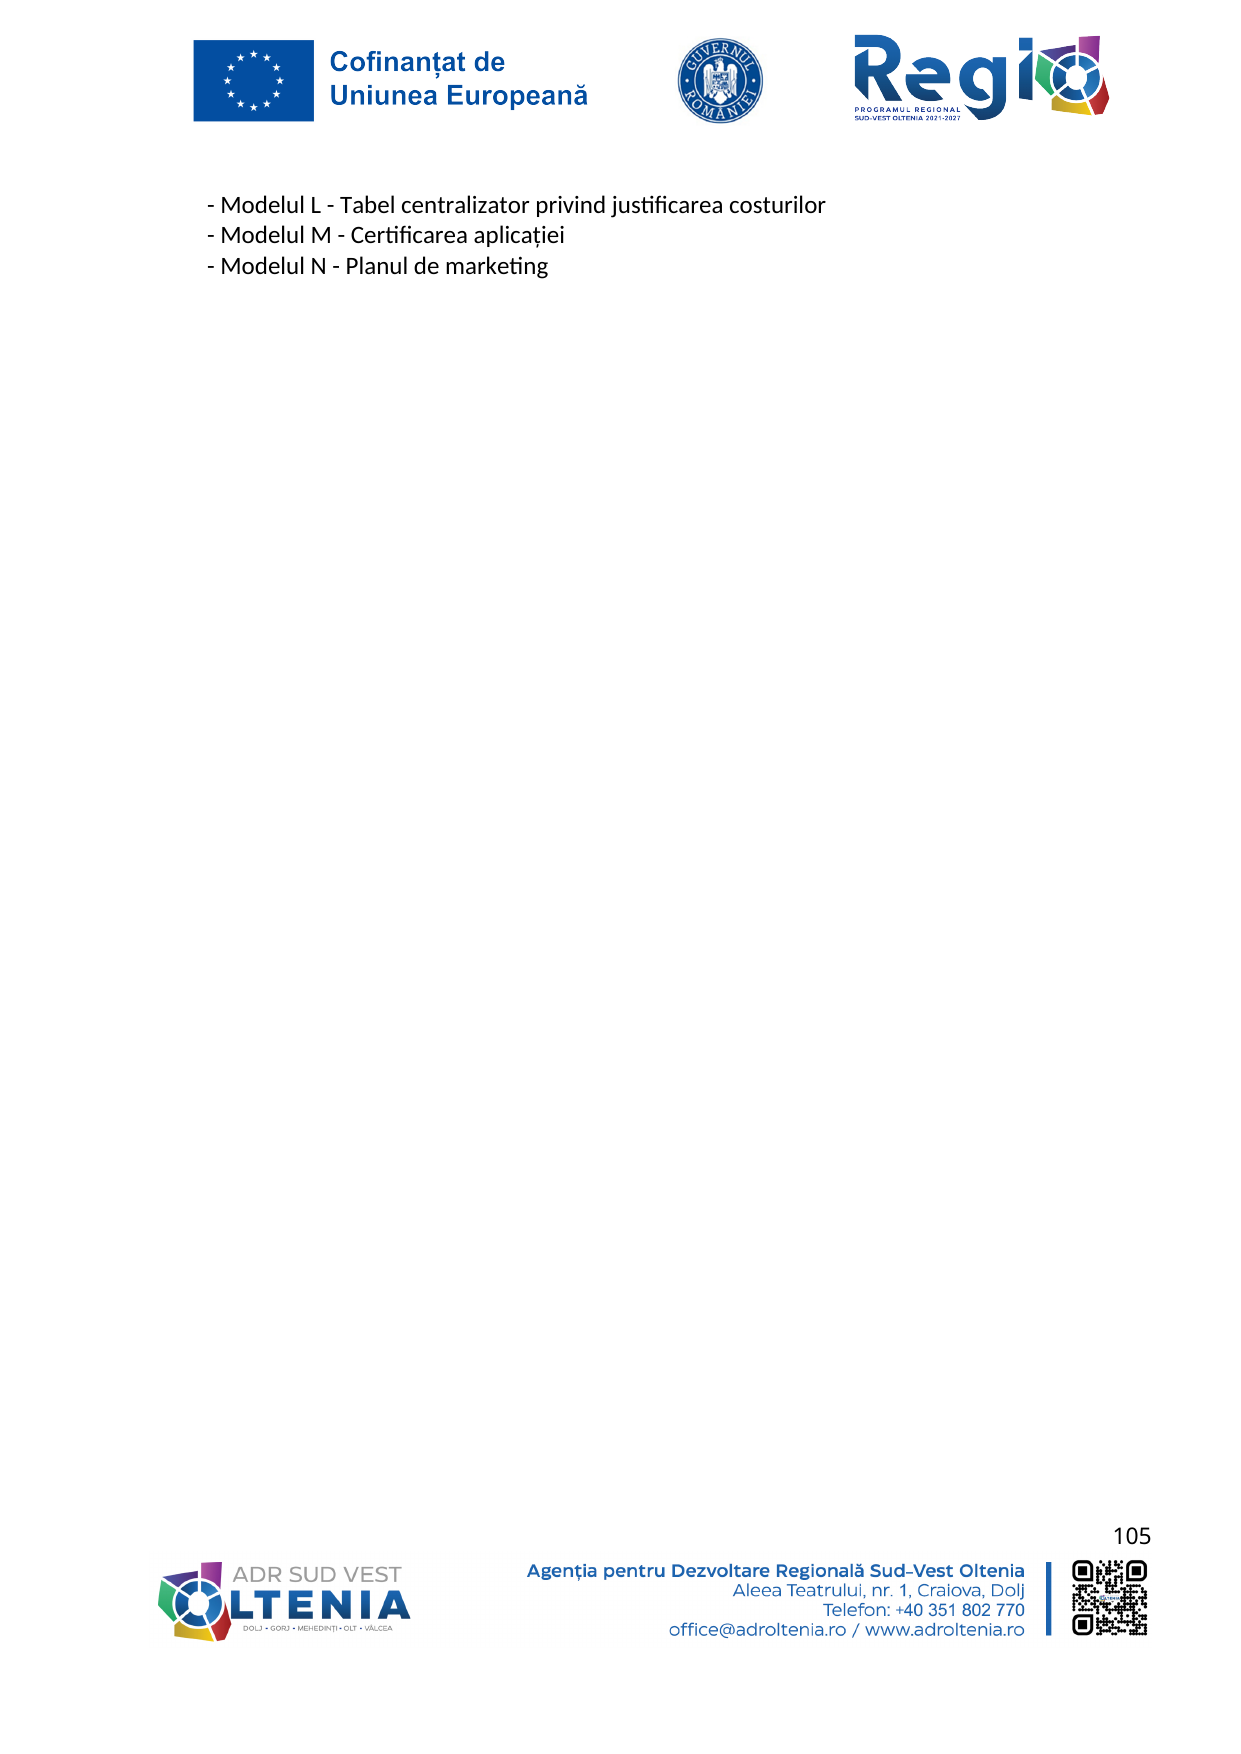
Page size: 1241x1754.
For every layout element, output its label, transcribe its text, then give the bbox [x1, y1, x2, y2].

picture [188, 35, 590, 125]
text - Modelul N - Planul de marketing [207, 250, 1152, 280]
text - Modelul M - Certificarea aplicaţiei [207, 219, 1152, 250]
text - Modelul L - Tabel centralizator privind justificarea costurilor [207, 189, 1152, 219]
picture [852, 34, 1111, 123]
picture [148, 1551, 1152, 1648]
picture [674, 36, 768, 126]
